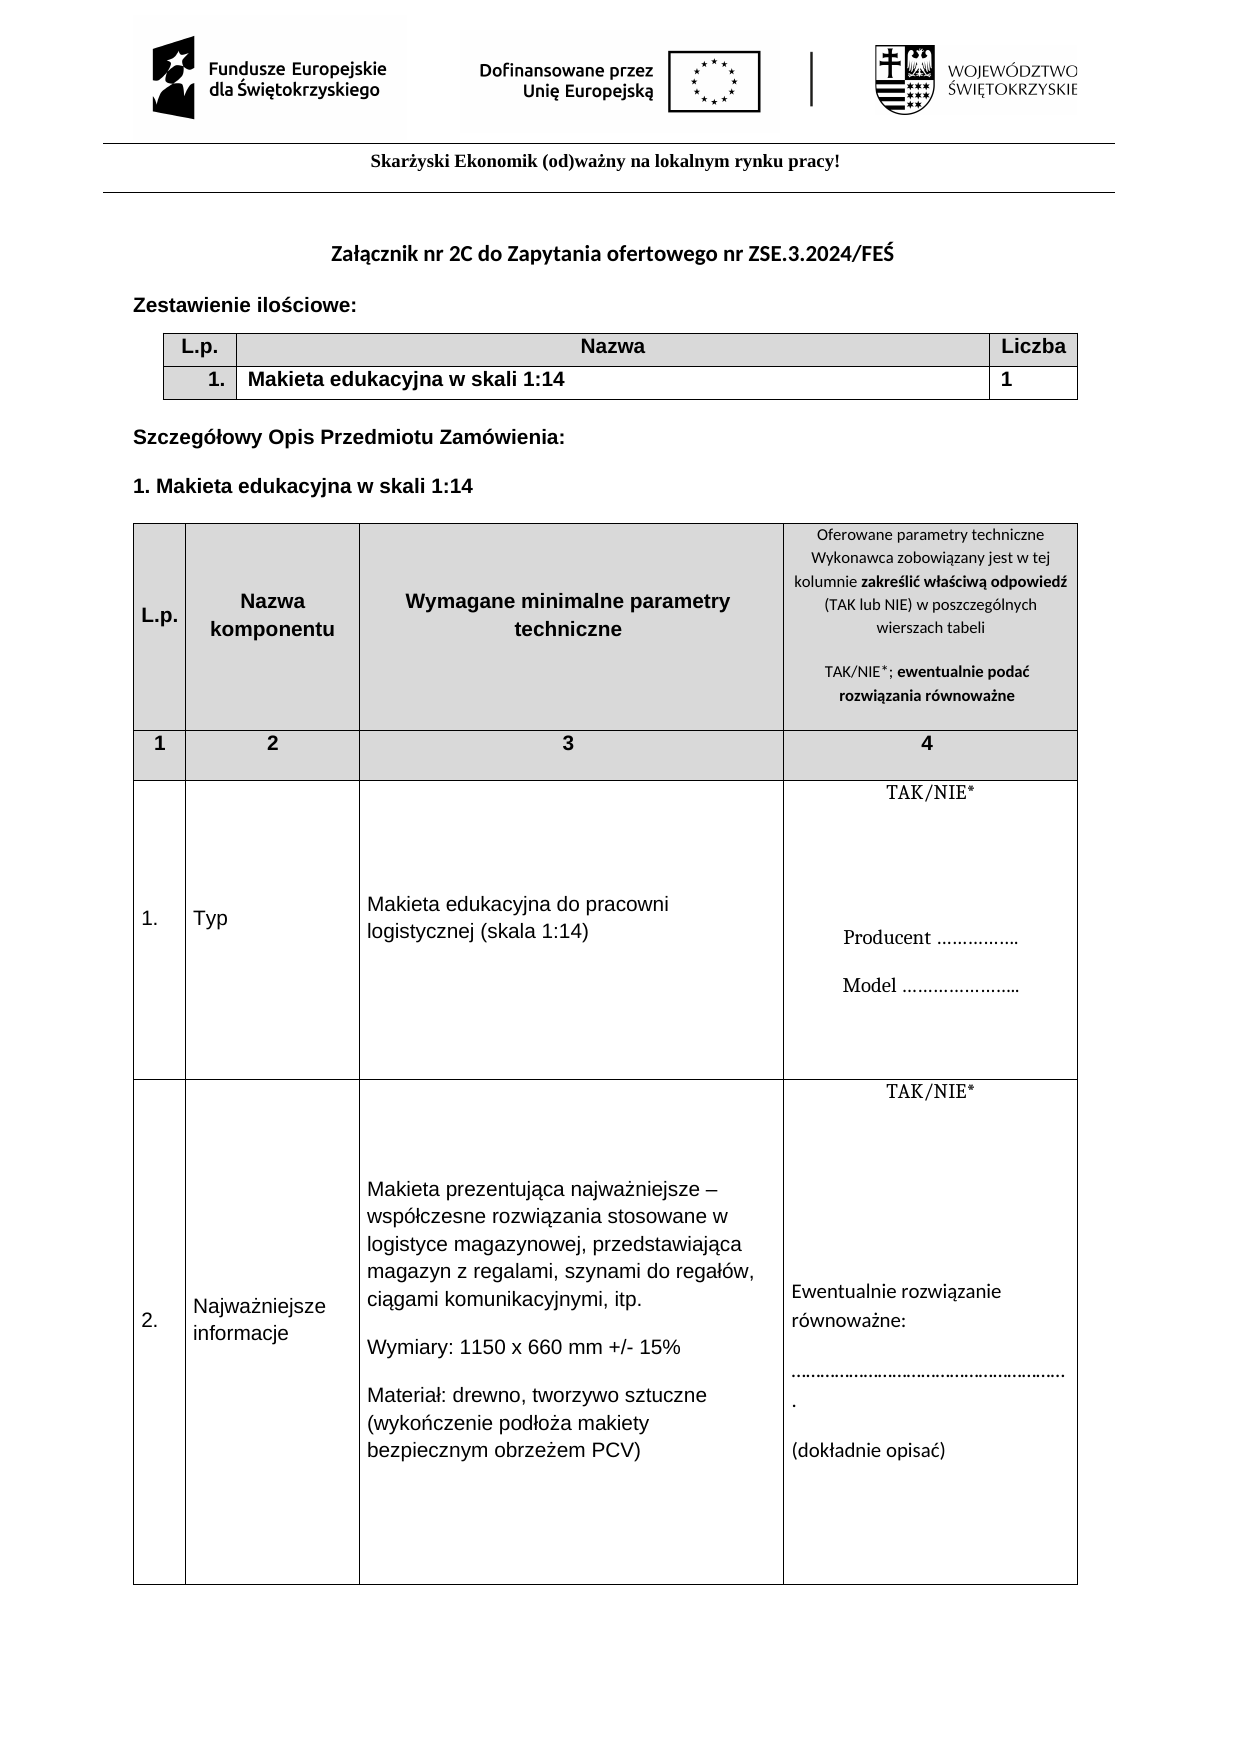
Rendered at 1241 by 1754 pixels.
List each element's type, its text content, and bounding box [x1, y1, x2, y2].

table_cell 1. [164, 367, 236, 399]
picture [875, 45, 1078, 115]
table_header L.p. [134, 524, 185, 730]
table_cell 1 [990, 367, 1077, 399]
table_header Wymagane minimalne parametry techniczne [360, 524, 783, 730]
table_cell TAK/NIE* Producent ……………. Model ………………….. [784, 781, 1077, 1079]
table_cell Typ [186, 781, 359, 1079]
table_header L.p. [164, 334, 236, 366]
text Zestawienie ilościowe: [133, 292, 1093, 316]
table_cell [134, 781, 185, 1079]
table_cell Makieta edukacyjna do pracowni logistycznej (skala 1:14) [360, 781, 783, 1079]
table_cell [134, 1080, 185, 1583]
text Załącznik nr 2C do Zapytania ofertowego nr ZSE.3.2024/FEŚ [133, 239, 1093, 267]
table_header Nazwa [237, 334, 989, 366]
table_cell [784, 1080, 1077, 1583]
table_cell 1 [134, 731, 185, 780]
table_cell Makieta prezentująca najważniejsze – współczesne rozwiązania stosowane w logistyce magazynowej, przedstawiająca magazyn z regalami, szynami do regałów, ciągami komunikacyjnymi, itp. Wymiary: 1150 x 660 mm +/- 15% Materiał: drewno, tworzywo sztuczne (wykończenie podłoża makiety bezpiecznym obrzeżem PCV) [360, 1080, 783, 1583]
table_cell 2 [186, 731, 359, 780]
table_cell 4 [784, 731, 1077, 780]
table_cell Najważniejsze informacje [186, 1080, 359, 1583]
table_header Nazwa komponentu [186, 524, 359, 730]
picture [132, 15, 407, 140]
table_cell 3 [360, 731, 783, 780]
picture [795, 47, 827, 109]
text 1. Makieta edukacyjna w skali 1:14 [133, 474, 1093, 498]
table_cell Makieta edukacyjna w skali 1:14 [237, 367, 989, 399]
text Szczegółowy Opis Przedmiotu Zamówienia: [133, 425, 1093, 449]
picture [460, 30, 780, 133]
table_header Liczba [990, 334, 1077, 366]
table_header Oferowane parametry techniczne Wykonawca zobowiązany jest w tej kolumnie zakreślić właściwą odpowiedź (TAK lub NIE) w poszczególnych wierszach tabeli TAK/NIE*; ewentualnie podać rozwiązania równoważne [784, 524, 1077, 730]
